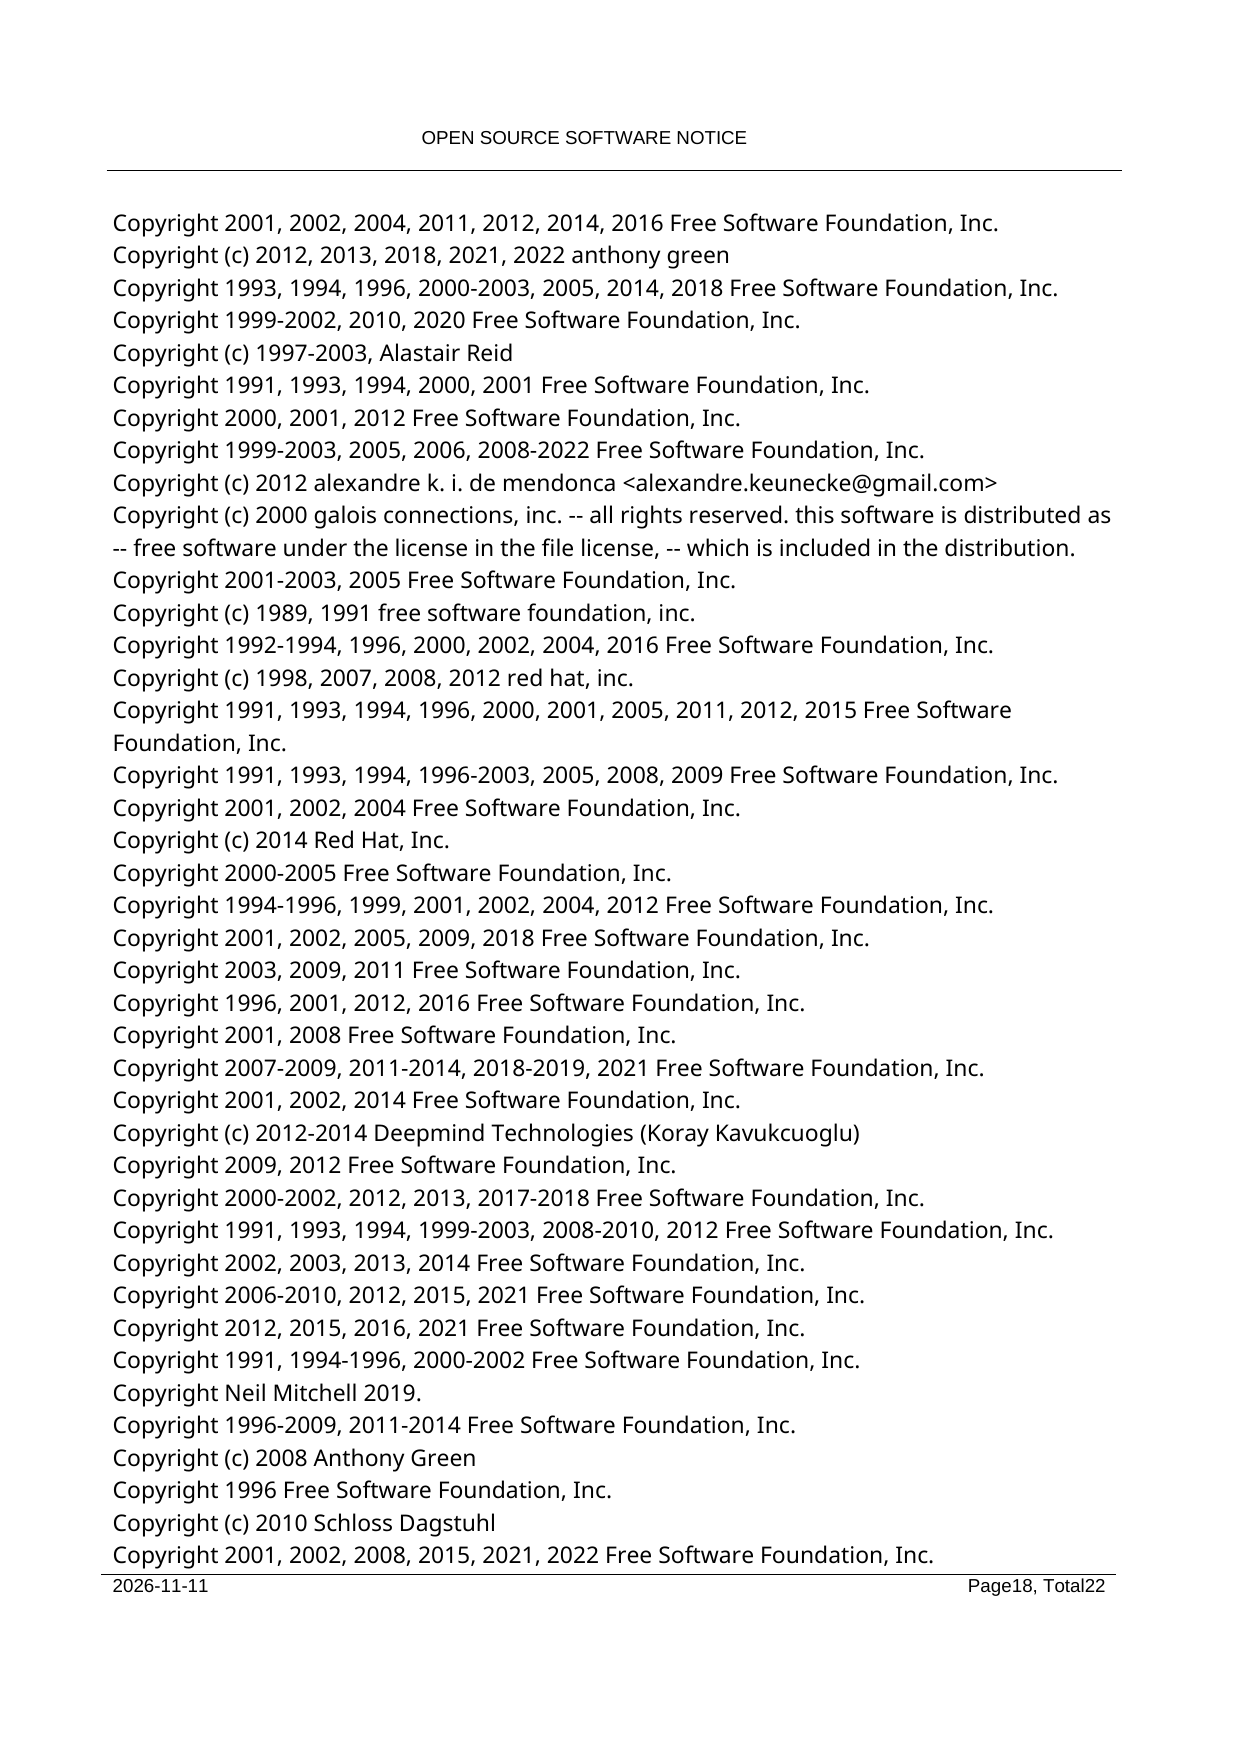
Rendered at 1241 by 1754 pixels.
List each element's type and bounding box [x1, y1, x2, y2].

text [112, 206, 1128, 1571]
